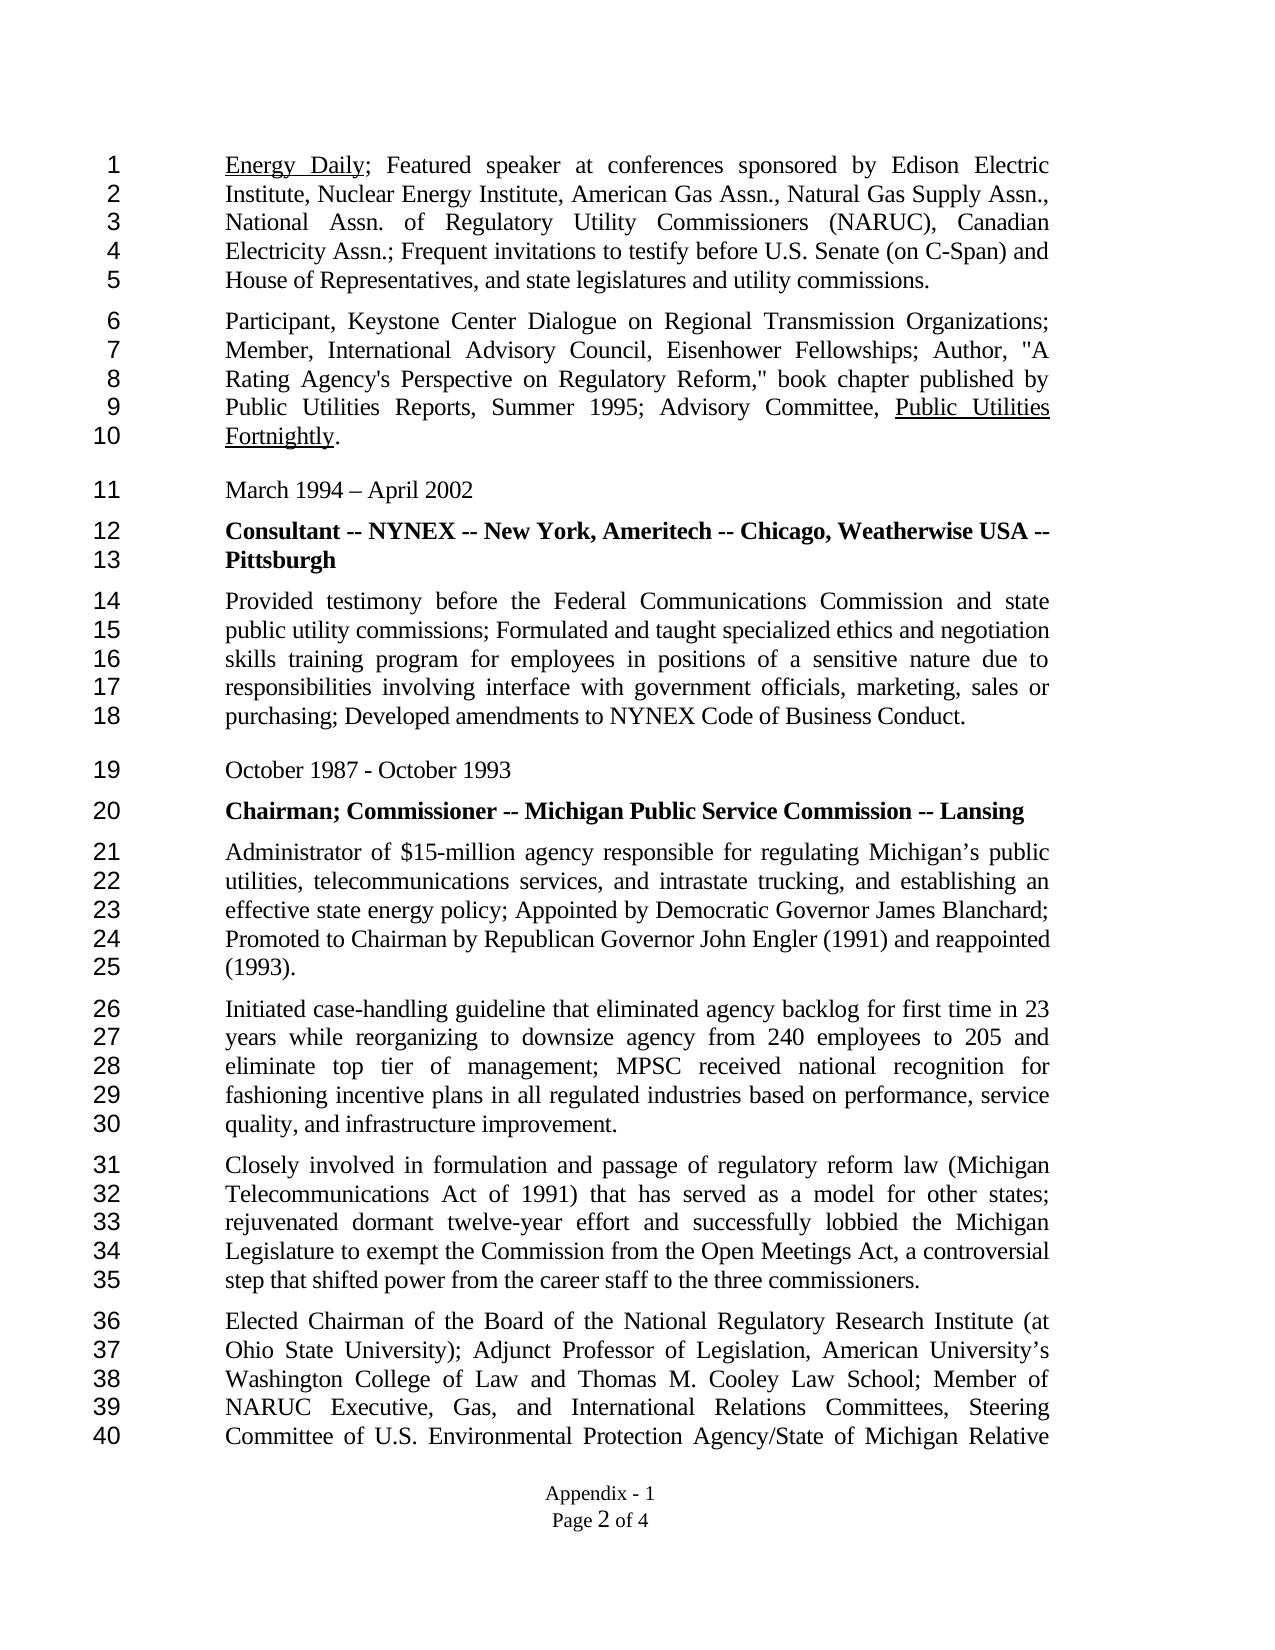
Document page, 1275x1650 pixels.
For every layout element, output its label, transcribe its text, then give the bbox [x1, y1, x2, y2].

text March 1994 – April 2002 [225, 475, 1050, 504]
text Consultant -- NYNEX -- New York, Ameritech -- Chicago, Weatherwise USA -- Pittsburgh [225, 516, 1050, 574]
text Closely involved in formulation and passage of regulatory reform law (Michigan Telecommunications Act of 1991) that has served as a model for other states; rejuvenated dormant twelve-year effort and successfully lobbied the Michigan Legislature to exempt the Commission from the Open Meetings Act, a controversial step that shifted power from the career staff to the three commissioners. [225, 1150, 1050, 1294]
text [225, 150, 1050, 294]
text Provided testimony before the Federal Communications Commission and state public utility commissions; Formulated and taught specialized ethics and negotiation skills training program for employees in positions of a sensitive nature due to responsibilities involving interface with government officials, marketing, sales or purchasing; Developed amendments to NYNEX Code of Business Conduct. [225, 586, 1050, 730]
text Administrator of $15-million agency responsible for regulating Michigan’s public utilities, telecommunications services, and intrastate trucking, and establishing an effective state energy policy; Appointed by Democratic Governor James Blanchard; Promoted to Chairman by Republican Governor John Engler (1991) and reappointed (1993). [225, 837, 1050, 981]
text Initiated case-handling guideline that eliminated agency backlog for first time in 23 years while reorganizing to downsize agency from 240 employees to 205 and eliminate top tier of management; MPSC received national recognition for fashioning incentive plans in all regulated industries based on performance, service quality, and infrastructure improvement. [225, 994, 1050, 1137]
text October 1987 - October 1993 [225, 755, 1050, 784]
text Participant, Keystone Center Dialogue on Regional Transmission Organizations; Member, International Advisory Council, Eisenhower Fellowships; Author, "A Rating Agency's Perspective on Regulatory Reform," book chapter published by Public Utilities Reports, Summer 1995; Advisory Committee, Public Utilities Fortnightly. [225, 306, 1050, 450]
text Chairman; Commissioner -- Michigan Public Service Commission -- Lansing [225, 796, 1050, 825]
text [225, 1306, 1050, 1450]
